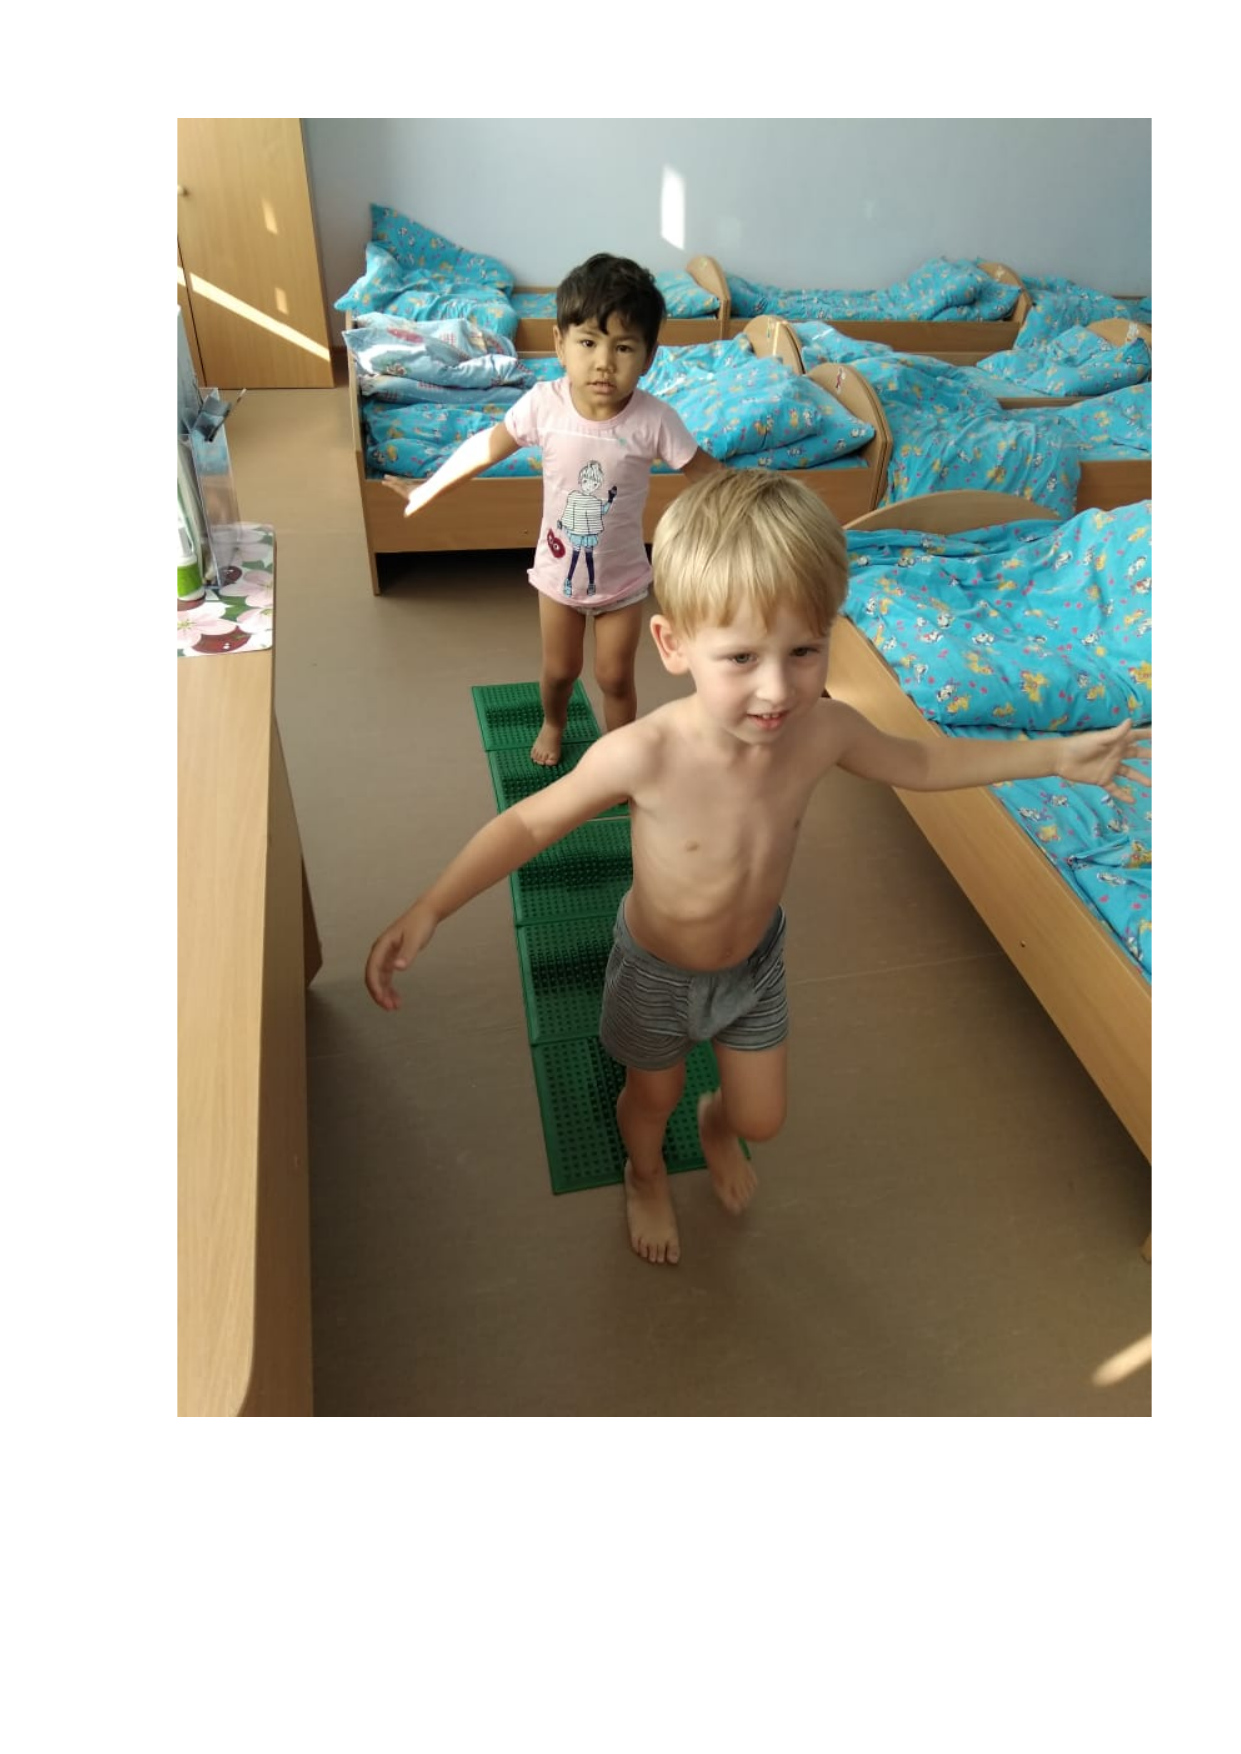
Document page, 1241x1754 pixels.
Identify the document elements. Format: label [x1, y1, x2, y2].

picture [177, 118, 1152, 1417]
